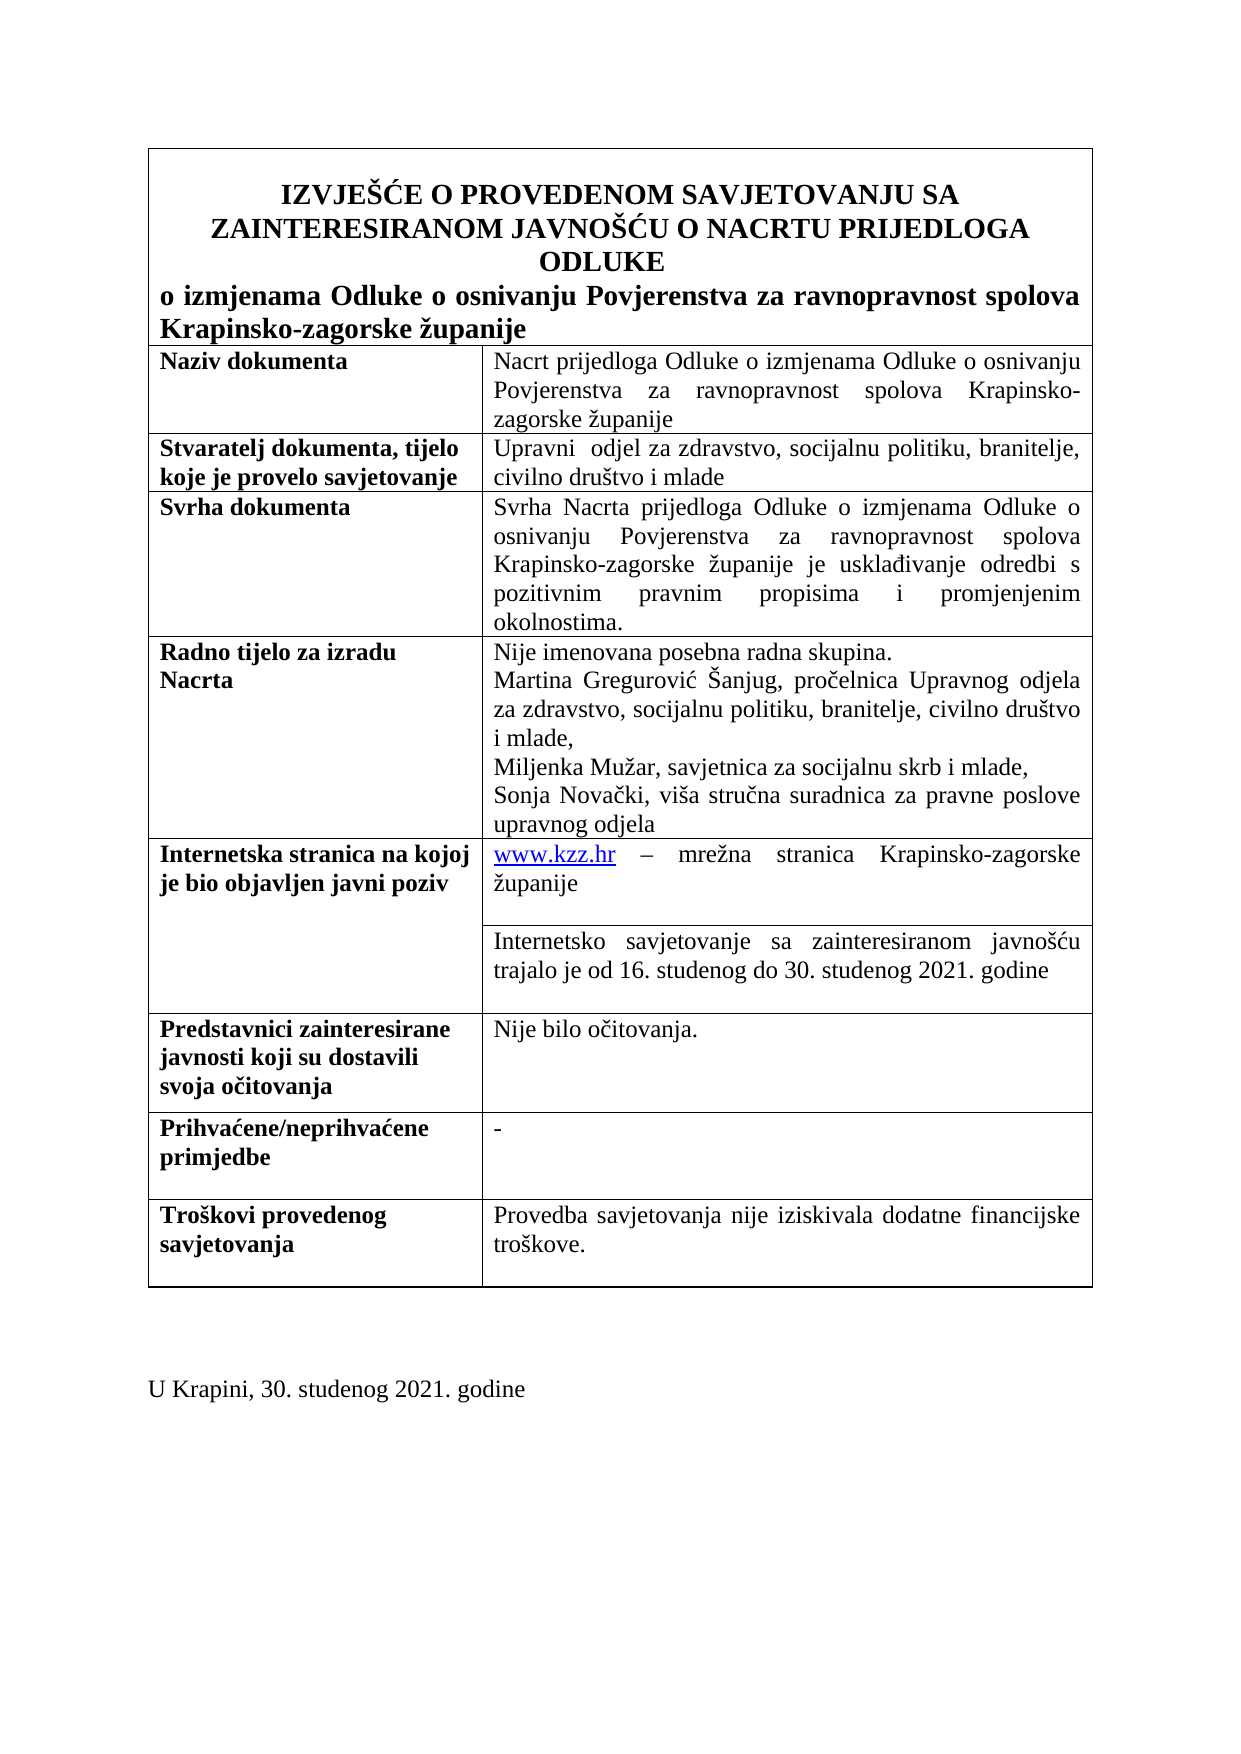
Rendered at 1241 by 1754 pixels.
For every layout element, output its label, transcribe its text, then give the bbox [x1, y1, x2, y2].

table_cell Internetsko savjetovanje sa zainteresiranom javnošću trajalo je od 16. studenog do 30. studenog 2021. godine [483, 926, 1092, 1013]
table_cell Nije bilo očitovanja. [483, 1014, 1092, 1112]
table_cell Upravni odjel za zdravstvo, socijalnu politiku, branitelje, civilno društvo i mlade [483, 434, 1092, 491]
table_cell Nacrt prijedloga Odluke o izmjenama Odluke o osnivanju Povjerenstva za ravnopravnost spolova Krapinsko-zagorske županije [483, 346, 1092, 432]
table_cell Provedba savjetovanja nije iziskivala dodatne financijske troškove. [483, 1200, 1092, 1286]
text U Krapini, 30. studenog 2021. godine [148, 1374, 1092, 1402]
table_cell Naziv dokumenta [149, 346, 482, 432]
table_cell Radno tijelo za izradu Nacrta [149, 637, 482, 838]
table_cell Nije imenovana posebna radna skupina. Martina Gregurović Šanjug, pročelnica Upravnog odjela za zdravstvo, socijalnu politiku, branitelje, civilno društvo i mlade, Miljenka Mužar, savjetnica za socijalnu skrb i mlade, Sonja Novački, viša stručna suradnica za pravne poslove upravnog odjela [483, 637, 1092, 838]
table_cell Prihvaćene/neprihvaćene primjedbe [149, 1113, 482, 1199]
table_cell Predstavnici zainteresirane javnosti koji su dostavili svoja očitovanja [149, 1014, 482, 1112]
table_cell Internetska stranica na kojoj je bio objavljen javni poziv [149, 839, 482, 1013]
table_cell Troškovi provedenog savjetovanja [149, 1200, 482, 1286]
table_cell Svrha Nacrta prijedloga Odluke o izmjenama Odluke o osnivanju Povjerenstva za ravnopravnost spolova Krapinsko-zagorske županije je usklađivanje odredbi s pozitivnim pravnim propisima i promjenjenim okolnostima. [483, 492, 1092, 636]
table_cell Stvaratelj dokumenta, tijelo koje je provelo savjetovanje [149, 434, 482, 491]
table_cell www.kzz.hr – mrežna stranica Krapinsko-zagorske županije [483, 839, 1092, 925]
table_cell - [483, 1113, 1092, 1199]
table_header IZVJEŠĆE O PROVEDENOM SAVJETOVANJU SA ZAINTERESIRANOM JAVNOŠĆU O NACRTU PRIJEDLOGA ODLUKE o izmjenama Odluke o osnivanju Povjerenstva za ravnopravnost spolova Krapinsko-zagorske županije [149, 149, 1092, 345]
table_cell Svrha dokumenta [149, 492, 482, 636]
